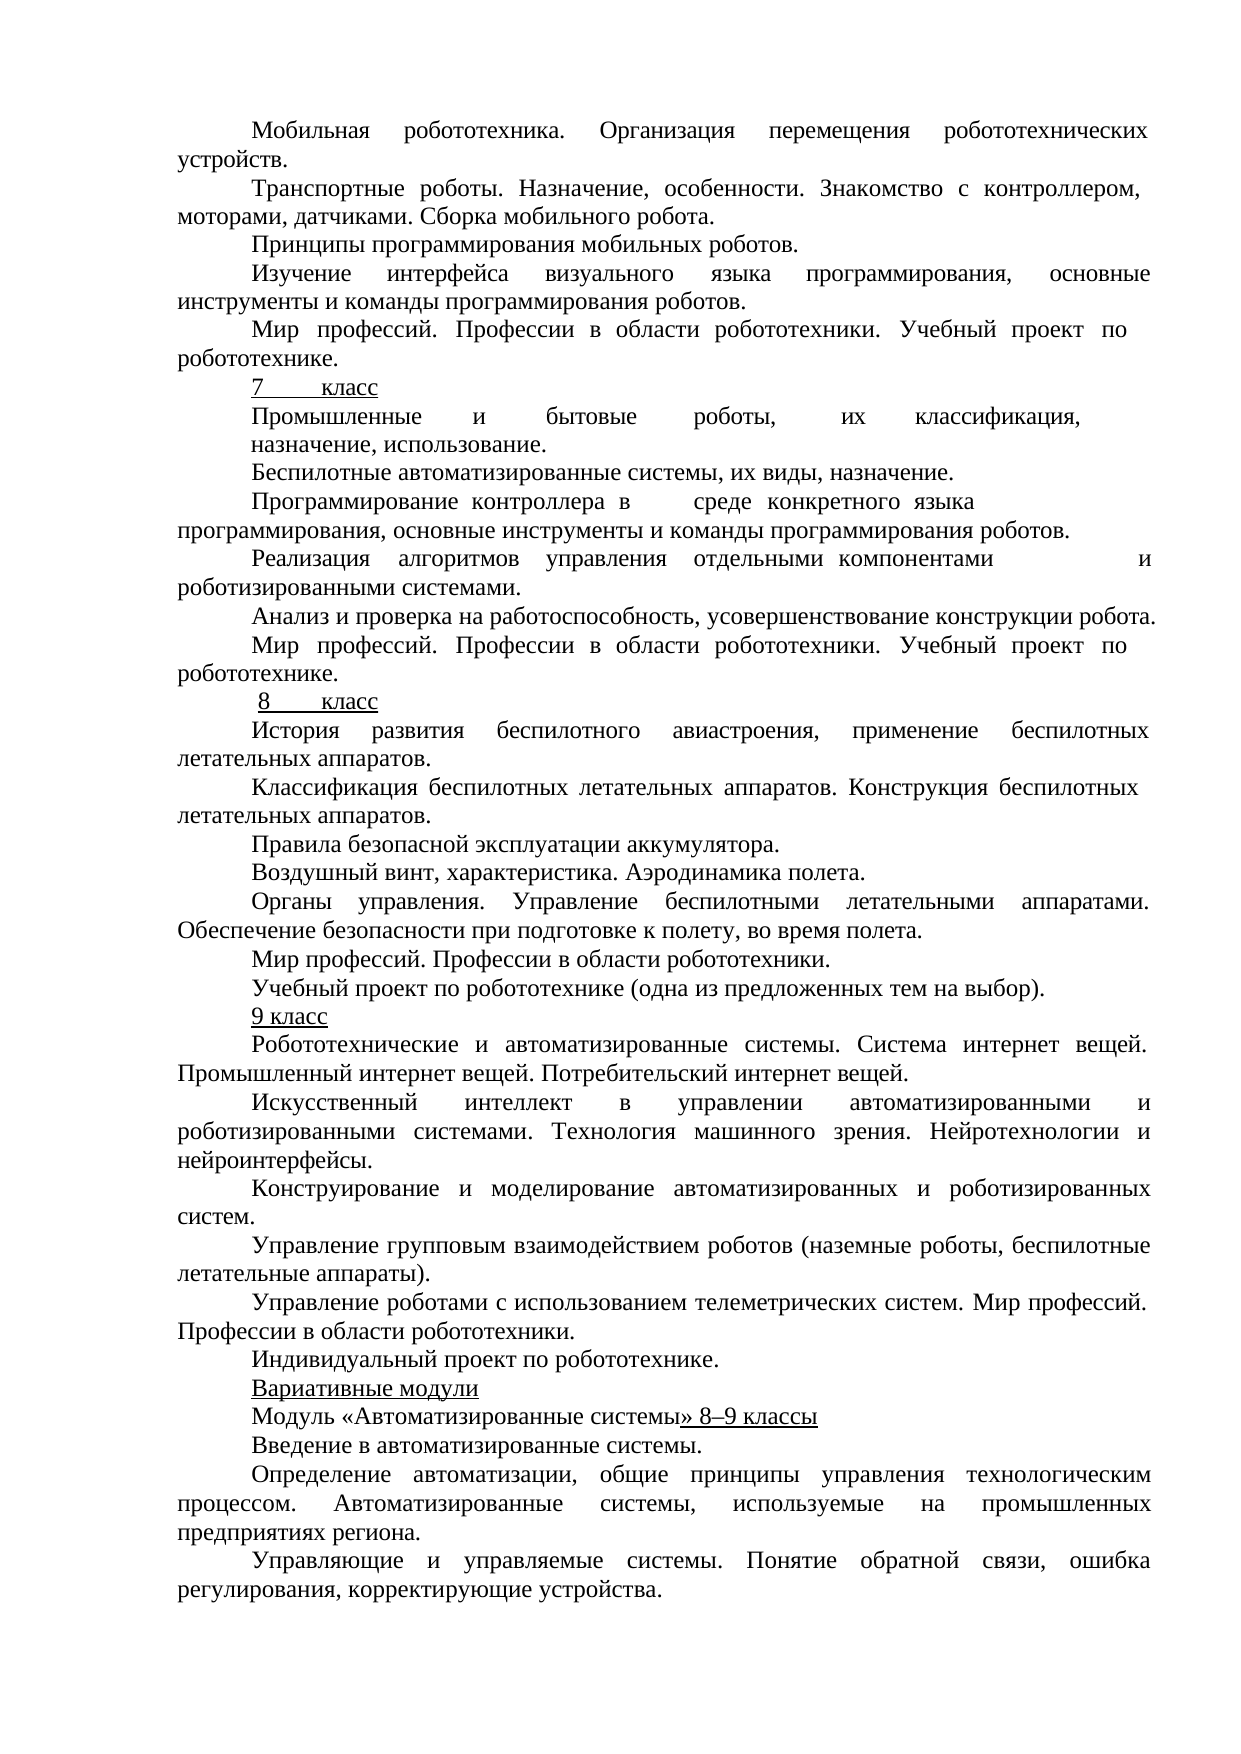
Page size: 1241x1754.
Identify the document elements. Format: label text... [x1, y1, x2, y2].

text Обеспечение безопасности при подготовке к полету, во время полета. [177, 915, 1165, 944]
text Модуль «Автоматизированные системы» 8–9 классы Введение в автоматизированные системы. [251, 1402, 838, 1459]
text Промышленный интернет вещей. Потребительский интернет вещей. [177, 1058, 1165, 1087]
text Мир профессий. Профессии в области робототехники. Учебный проект по робототехнике. [177, 630, 1165, 687]
text Принципы программирования мобильных роботов. [251, 230, 1165, 258]
text Профессии в области робототехники. [177, 1316, 1165, 1345]
list класс [258, 687, 1165, 716]
text Конструирование и моделирование автоматизированных и роботизированных систем. [177, 1174, 1152, 1230]
text Программирование контроллера в среде конкретного языка [251, 487, 1165, 515]
text Искусственный интеллект в управлении автоматизированными и роботизированными системами. Технология машинного зрения. Нейротехнологии и нейроинтерфейсы. [177, 1087, 1152, 1173]
text Правила безопасной эксплуатации аккумулятора. Воздушный винт, характеристика. Аэродинамика полета. [251, 830, 905, 886]
text Органы управления. Управление беспилотными летательными аппаратами. [251, 886, 1165, 915]
text История развития беспилотного авиастроения, применение беспилотных летательных аппаратов. [177, 716, 1152, 772]
text Классификация беспилотных летательных аппаратов. Конструкция беспилотных летательных аппаратов. [177, 773, 1165, 829]
text Управление роботами с использованием телеметрических систем. Мир профессий. [251, 1288, 1165, 1316]
text Анализ и проверка на работоспособность, усовершенствование конструкции робота. [251, 601, 1165, 630]
text программирования, основные инструменты и команды программирования роботов. [177, 515, 1165, 544]
text Определение автоматизации, общие принципы управления технологическим процессом. Автоматизированные системы, используемые на промышленных предприятиях региона. [177, 1459, 1152, 1545]
text Индивидуальный проект по робототехнике. Вариативные модули [251, 1345, 838, 1402]
list класс [251, 372, 1165, 401]
text Управление групповым взаимодействием роботов (наземные роботы, беспилотные летательные аппараты). [177, 1231, 1152, 1287]
text Управляющие и управляемые системы. Понятие обратной связи, ошибка регулирования, корректирующие устройства. [177, 1545, 1152, 1603]
text Изучение интерфейса визуального языка программирования, основные инструменты и команды программирования роботов. [177, 258, 1153, 315]
text Мобильная робототехника. Организация перемещения робототехнических устройств. [177, 115, 1151, 173]
text Реализация алгоритмов управления отдельными компонентами и роботизированными системами. [177, 544, 1152, 601]
text Робототехнические и автоматизированные системы. Система интернет вещей. [251, 1030, 1165, 1058]
text Учебный проект по робототехнике (одна из предложенных тем на выбор). 9 класс [251, 973, 1051, 1030]
text Мир профессий. Профессии в области робототехники. [251, 944, 1165, 973]
text Промышленные и бытовые роботы, их классификация, назначение, использование. [251, 401, 1083, 458]
text Беспилотные автоматизированные системы, их виды, назначение. [251, 458, 1165, 486]
text Мир профессий. Профессии в области робототехники. Учебный проект по робототехнике. [177, 315, 1165, 372]
text Транспортные роботы. Назначение, особенности. Знакомство с контроллером, моторами, датчиками. Сборка мобильного робота. [177, 173, 1165, 230]
